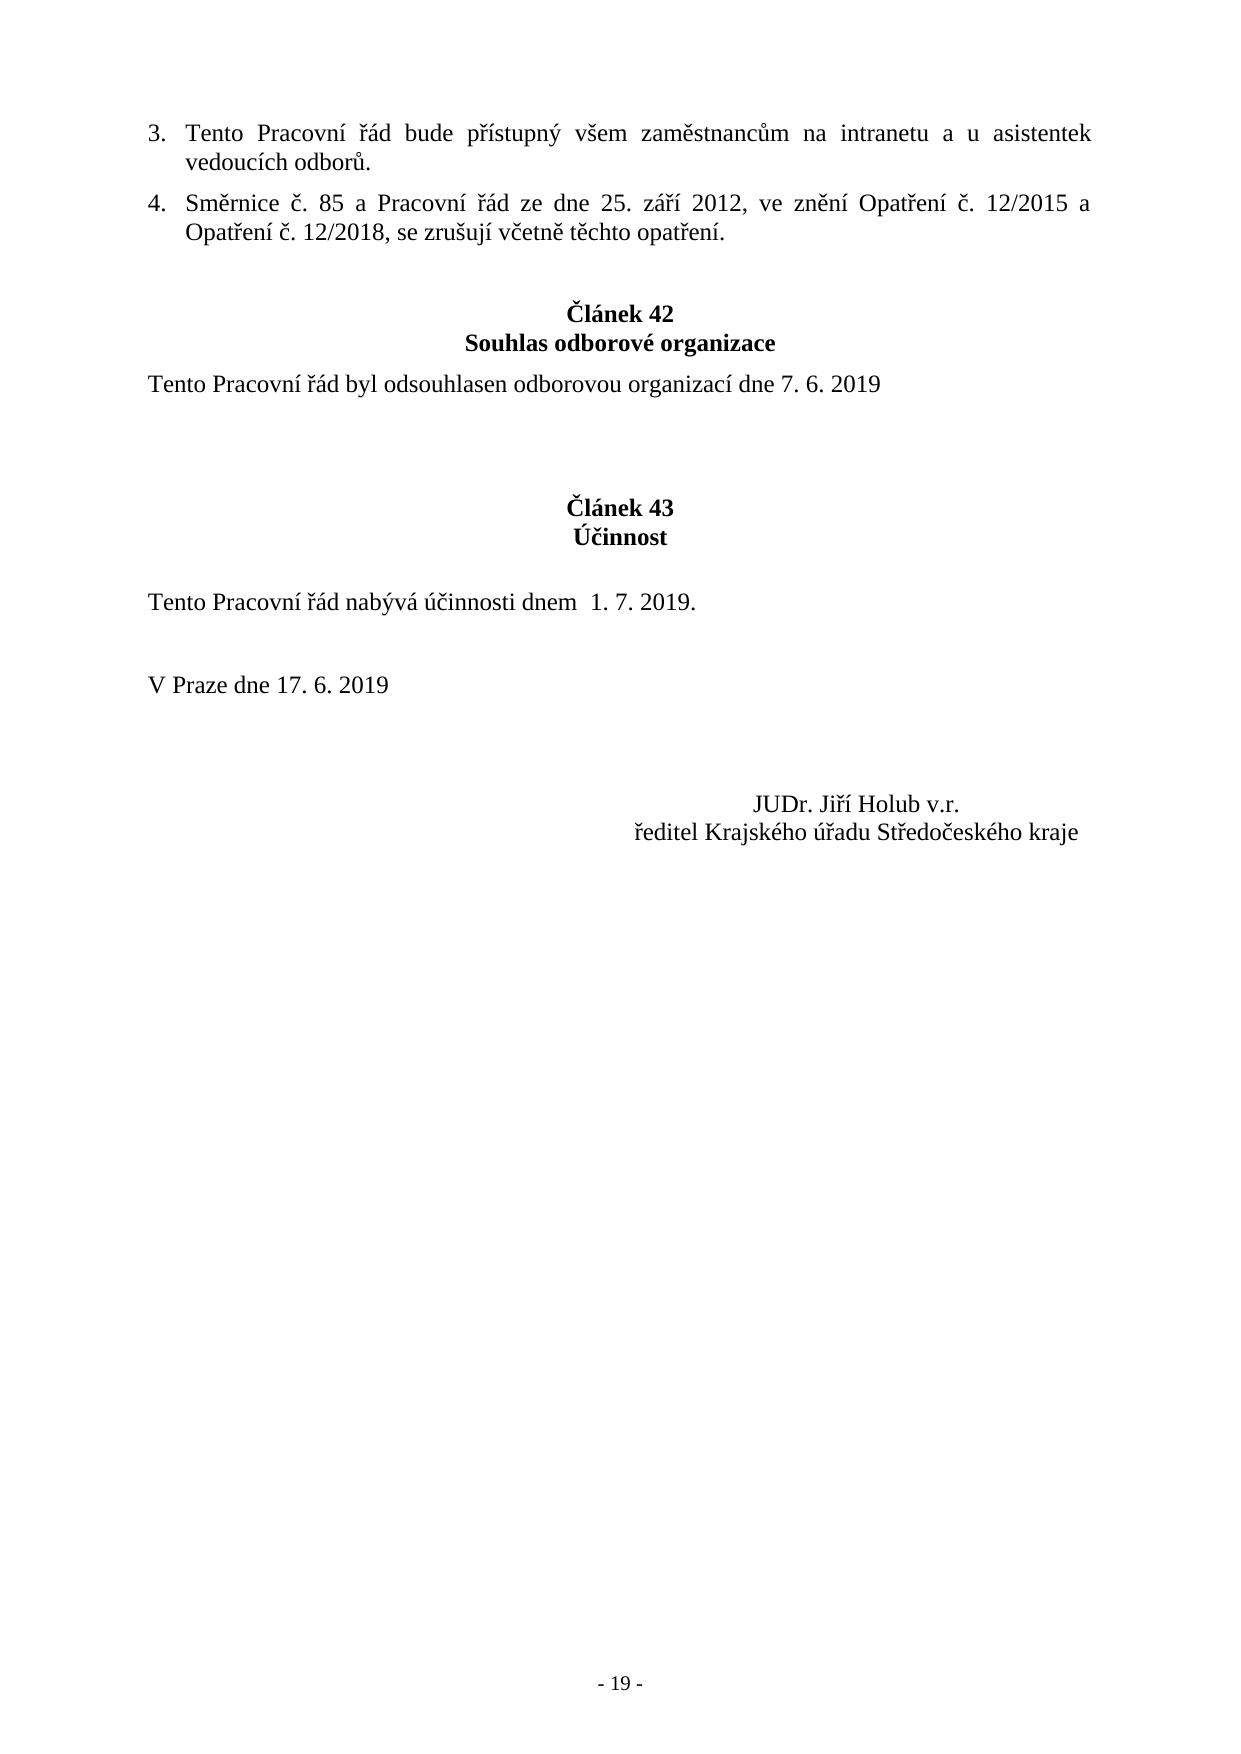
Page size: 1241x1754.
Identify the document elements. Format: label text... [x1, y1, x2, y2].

subtitle Článek 42 Souhlas odborové organizace [148, 299, 1092, 357]
list Tento Pracovní řád bude přístupný všem zaměstnancům na intranetu a u asistentek vedoucích odborů. [148, 118, 1092, 176]
text JUDr. Jiří Holub v.r. [148, 789, 1092, 817]
text V Praze dne 17. 6. 2019 [148, 670, 1092, 698]
list Směrnice č. 85 a Pracovní řád ze dne 25. září 2012, ve znění Opatření č. 12/2015 a Opatření č. 12/2018, se zrušují včetně těchto opatření. [148, 188, 1092, 246]
subtitle Článek 43 Účinnost [148, 493, 1092, 551]
text Tento Pracovní řád byl odsouhlasen odborovou organizací dne 7. 6. 2019 [148, 369, 1092, 398]
text Tento Pracovní řád nabývá účinnosti dnem 1. 7. 2019. [148, 587, 1092, 616]
text ředitel Krajského úřadu Středočeského kraje [148, 817, 1092, 846]
